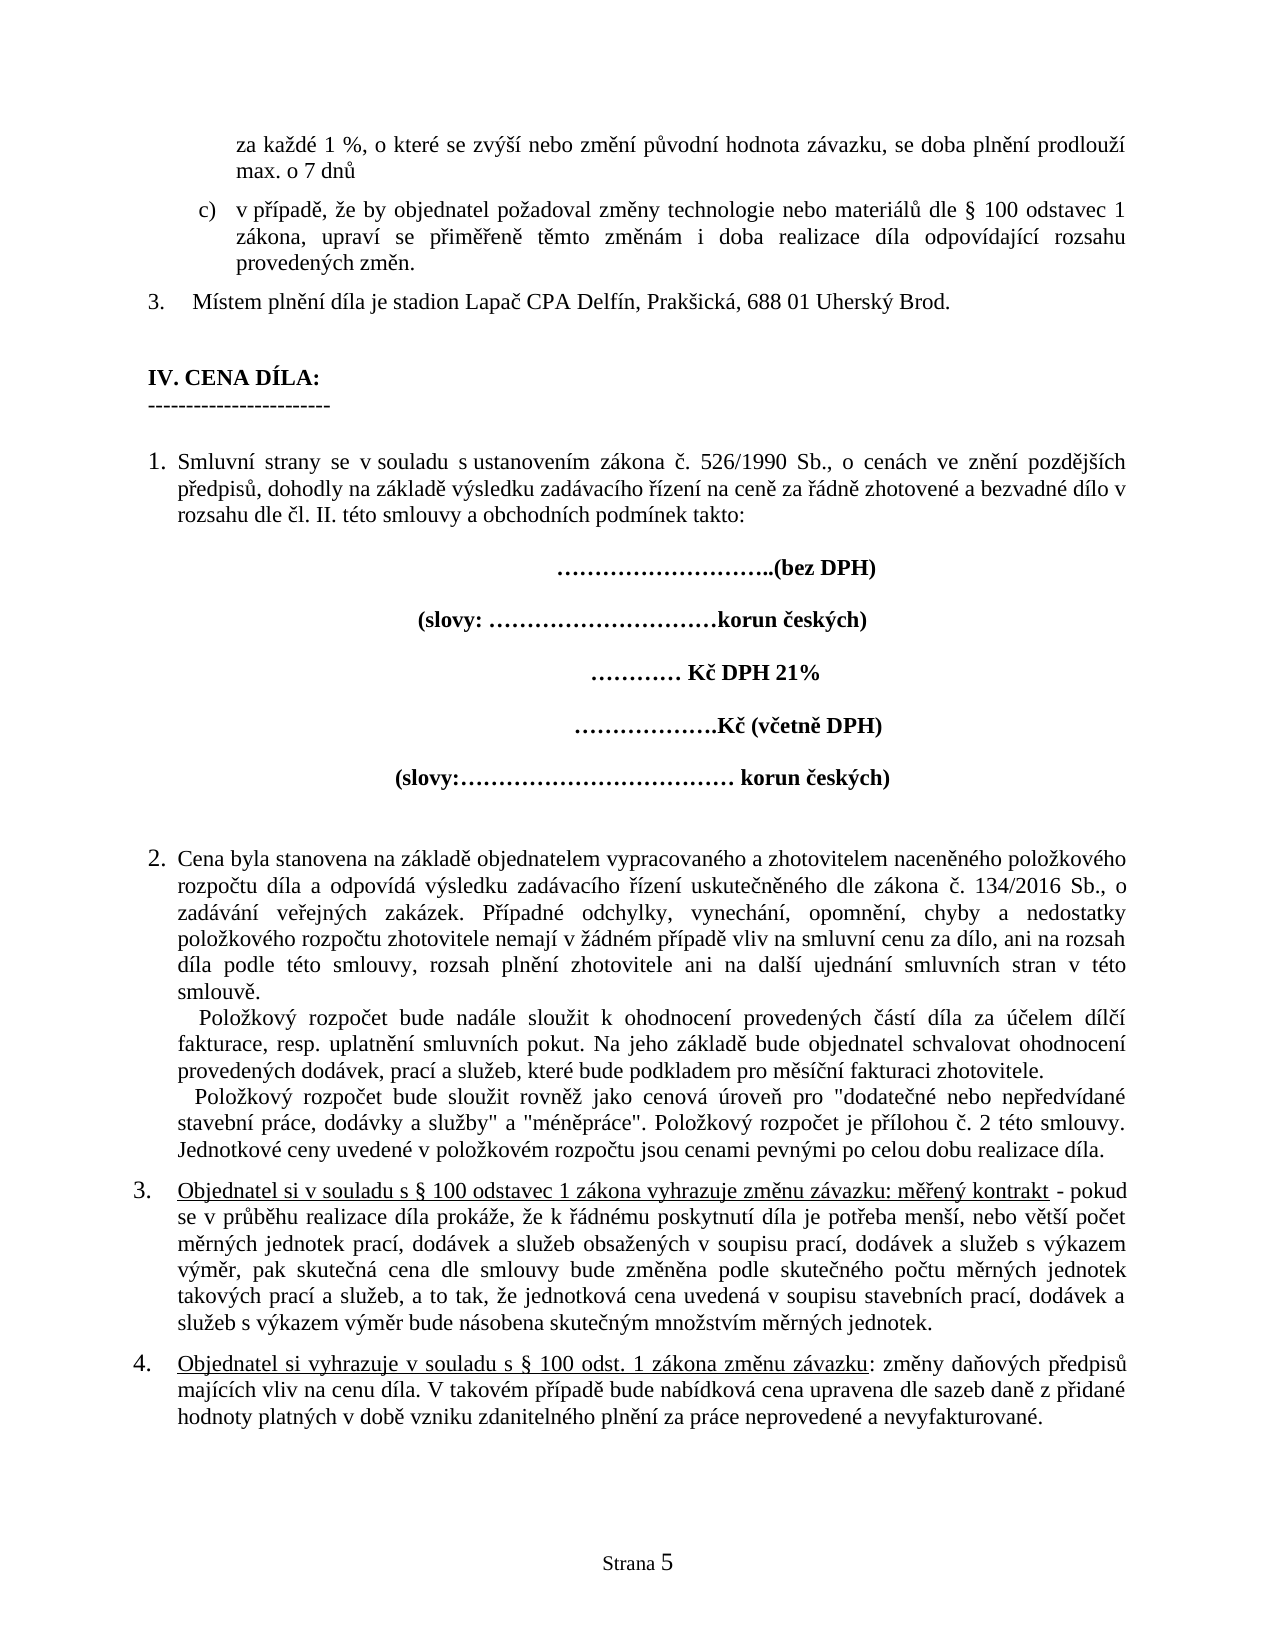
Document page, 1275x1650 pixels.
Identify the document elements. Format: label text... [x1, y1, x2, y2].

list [198, 131, 1127, 184]
text Položkový rozpočet bude nadále sloužit k ohodnocení provedených částí díla za účelem dílčí fakturace, resp. uplatnění smluvních pokut. Na jeho základě bude objednatel schvalovat ohodnocení provedených dodávek, prací a služeb, které bude podkladem pro měsíční fakturaci zhotovitele. [162, 1004, 1127, 1083]
text IV. CENA DÍLA: [148, 364, 1137, 391]
text ……………….Kč (včetně DPH) [516, 712, 1137, 738]
text ………………………..(bez DPH) [221, 554, 1137, 580]
list Objednatel si v souladu s § 100 odstavec 1 zákona vyhrazuje změnu závazku: měřený kontrakt - pokud se v průběhu realizace díla prokáže, že k řádnému poskytnutí díla je potřeba menší, nebo větší počet měrných jednotek prací, dodávek a služeb obsažených v soupisu prací, dodávek a služeb s výkazem výměr, pak skutečná cena dle smlouvy bude změněna podle skutečného počtu měrných jednotek takových prací a služeb, a to tak, že jednotková cena uvedená v soupisu stavebních prací, dodávek a služeb s výkazem výměr bude násobena skutečným množstvím měrných jednotek. [133, 1175, 1127, 1335]
text (slovy:……………………………… korun českých) [148, 764, 1137, 791]
text (slovy: …………………………korun českých) [148, 606, 1137, 633]
list v případě, že by objednatel požadoval změny technologie nebo materiálů dle § 100 odstavec 1 zákona, upraví se přiměřeně těmto změnám i doba realizace díla odpovídající rozsahu provedených změn. [198, 196, 1127, 276]
list Smluvní strany se v souladu s ustanovením zákona č. 526/1990 Sb., o cenách ve znění pozdějších předpisů, dohodly na základě výsledku zadávacího řízení na ceně za řádně zhotovené a bezvadné dílo v rozsahu dle čl. II. této smlouvy a obchodních podmínek takto: [148, 446, 1127, 527]
list Místem plnění díla je stadion Lapač CPA Delfín, Prakšická, 688 01 Uherský Brod. [148, 288, 1127, 314]
list Cena byla stanovena na základě objednatelem vypracovaného a zhotovitelem naceněného položkového rozpočtu díla a odpovídá výsledku zadávacího řízení uskutečněného dle zákona č. 134/2016 Sb., o zadávání veřejných zakázek. Případné odchylky, vynechání, opomnění, chyby a nedostatky položkového rozpočtu zhotovitele nemají v žádném případě vliv na smluvní cenu za dílo, ani na rozsah díla podle této smlouvy, rozsah plnění zhotovitele ani na další ujednání smluvních stran v této smlouvě. [148, 843, 1127, 1004]
text ------------------------ [148, 391, 1137, 446]
text Položkový rozpočet bude sloužit rovněž jako cenová úroveň pro "dodatečné nebo nepředvídané stavební práce, dodávky a služby" a "méněpráce". Položkový rozpočet je přílohou č. 2 této smlouvy. Jednotkové ceny uvedené v položkovém rozpočtu jsou cenami pevnými po celou dobu realizace díla. [162, 1083, 1127, 1162]
text ………… Kč DPH 21% [516, 659, 1137, 685]
list Objednatel si vyhrazuje v souladu s § 100 odst. 1 zákona změnu závazku: změny daňových předpisů majících vliv na cenu díla. V takovém případě bude nabídková cena upravena dle sazeb daně z přidané hodnoty platných v době vzniku zdanitelného plnění za práce neprovedené a nevyfakturované. [133, 1348, 1127, 1429]
